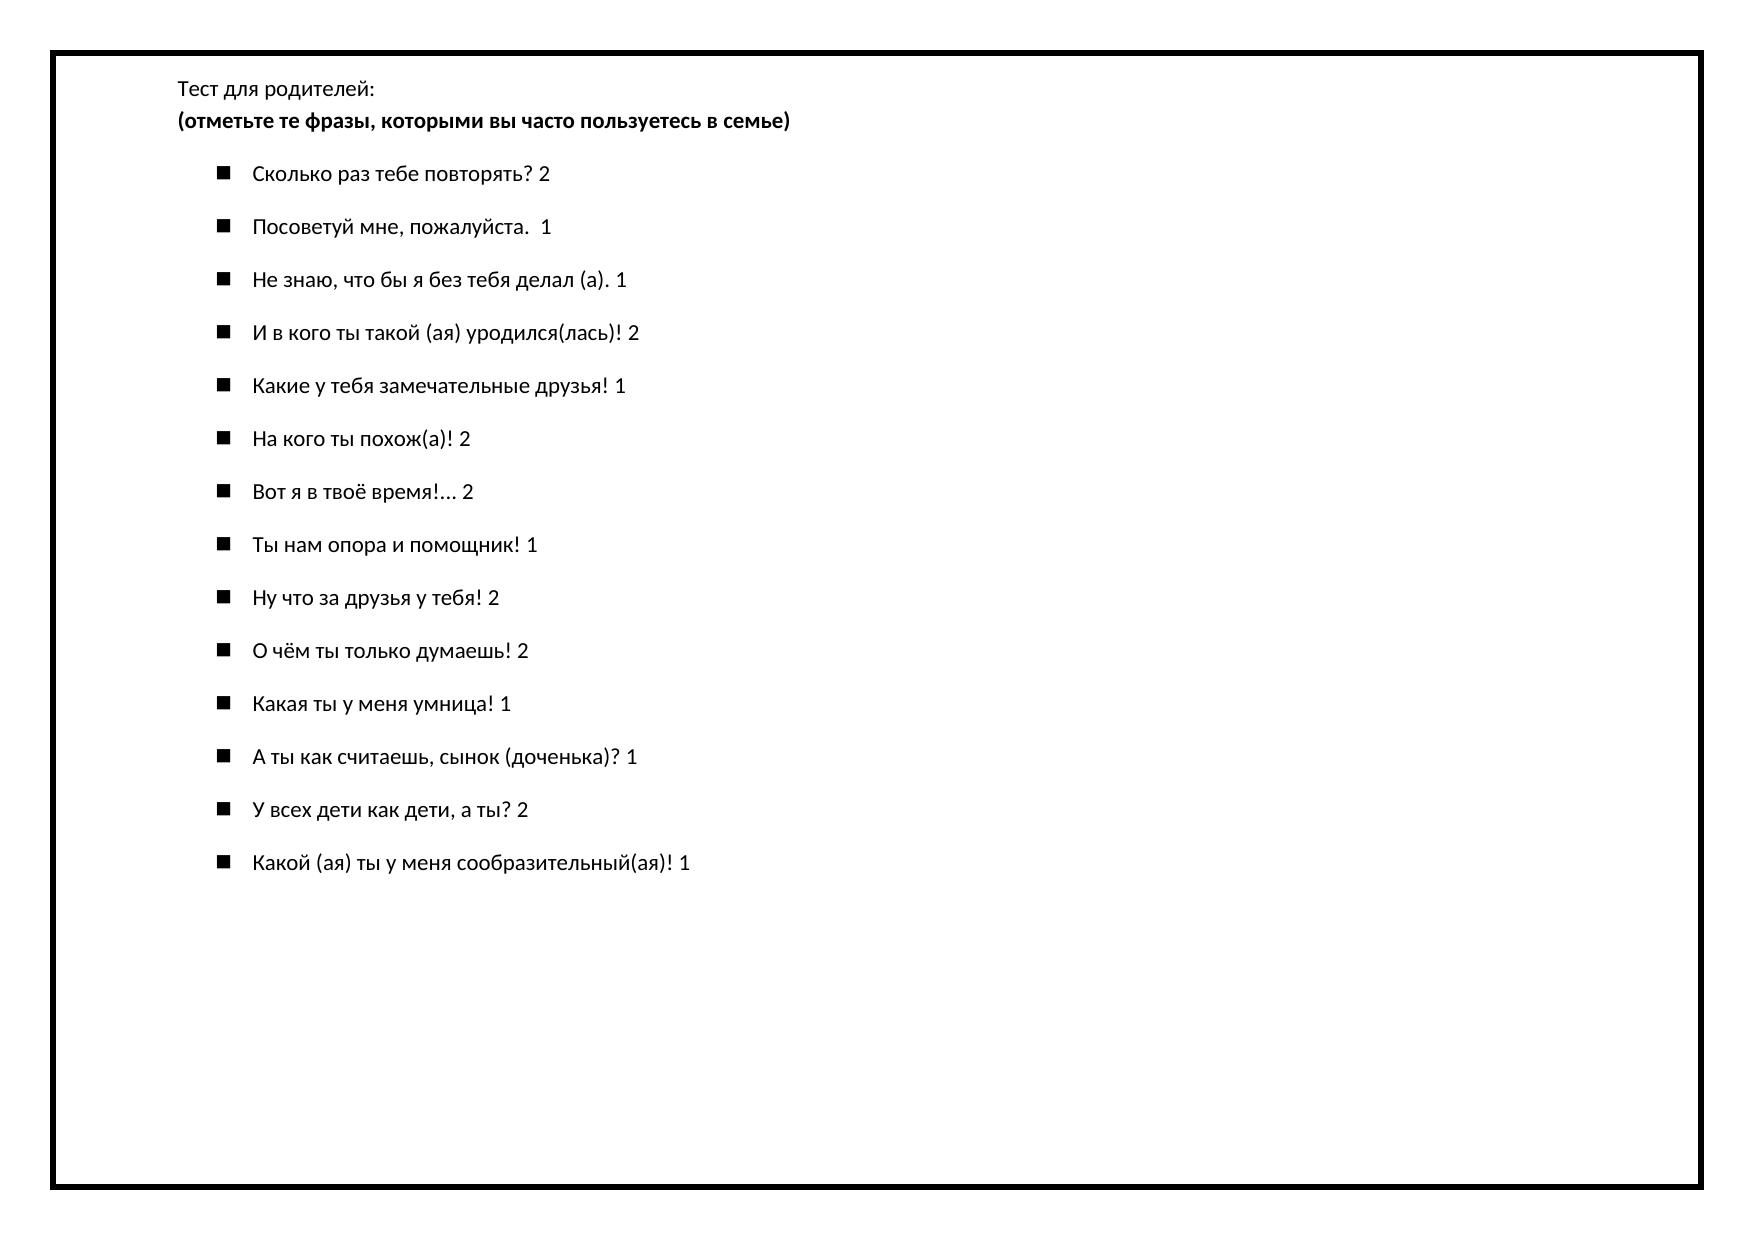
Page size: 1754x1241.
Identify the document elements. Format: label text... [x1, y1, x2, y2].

list Сколько раз тебе повторять? 2 [215, 159, 1665, 187]
list Какая ты у меня умница! 1 [215, 689, 1665, 717]
text Тест для родителей: (отметьте те фразы, которыми вы часто пользуетесь в семье) [177, 74, 1665, 134]
list А ты как считаешь, сынок (доченька)? 1 [215, 742, 1665, 770]
list Вот я в твоё время!... 2 [215, 477, 1665, 505]
list Не знаю, что бы я без тебя делал (а). 1 [215, 265, 1665, 293]
list Какой (ая) ты у меня сообразительный(ая)! 1 [215, 848, 1665, 876]
list Посоветуй мне, пожалуйста. 1 [215, 212, 1665, 240]
list Ты нам опора и помощник! 1 [215, 530, 1665, 558]
list На кого ты похож(а)! 2 [215, 424, 1665, 452]
list Какие у тебя замечательные друзья! 1 [215, 371, 1665, 399]
list У всех дети как дети, а ты? 2 [215, 795, 1665, 823]
list И в кого ты такой (ая) уродился(лась)! 2 [215, 318, 1665, 346]
list Ну что за друзья у тебя! 2 [215, 583, 1665, 611]
list О чём ты только думаешь! 2 [215, 636, 1665, 664]
